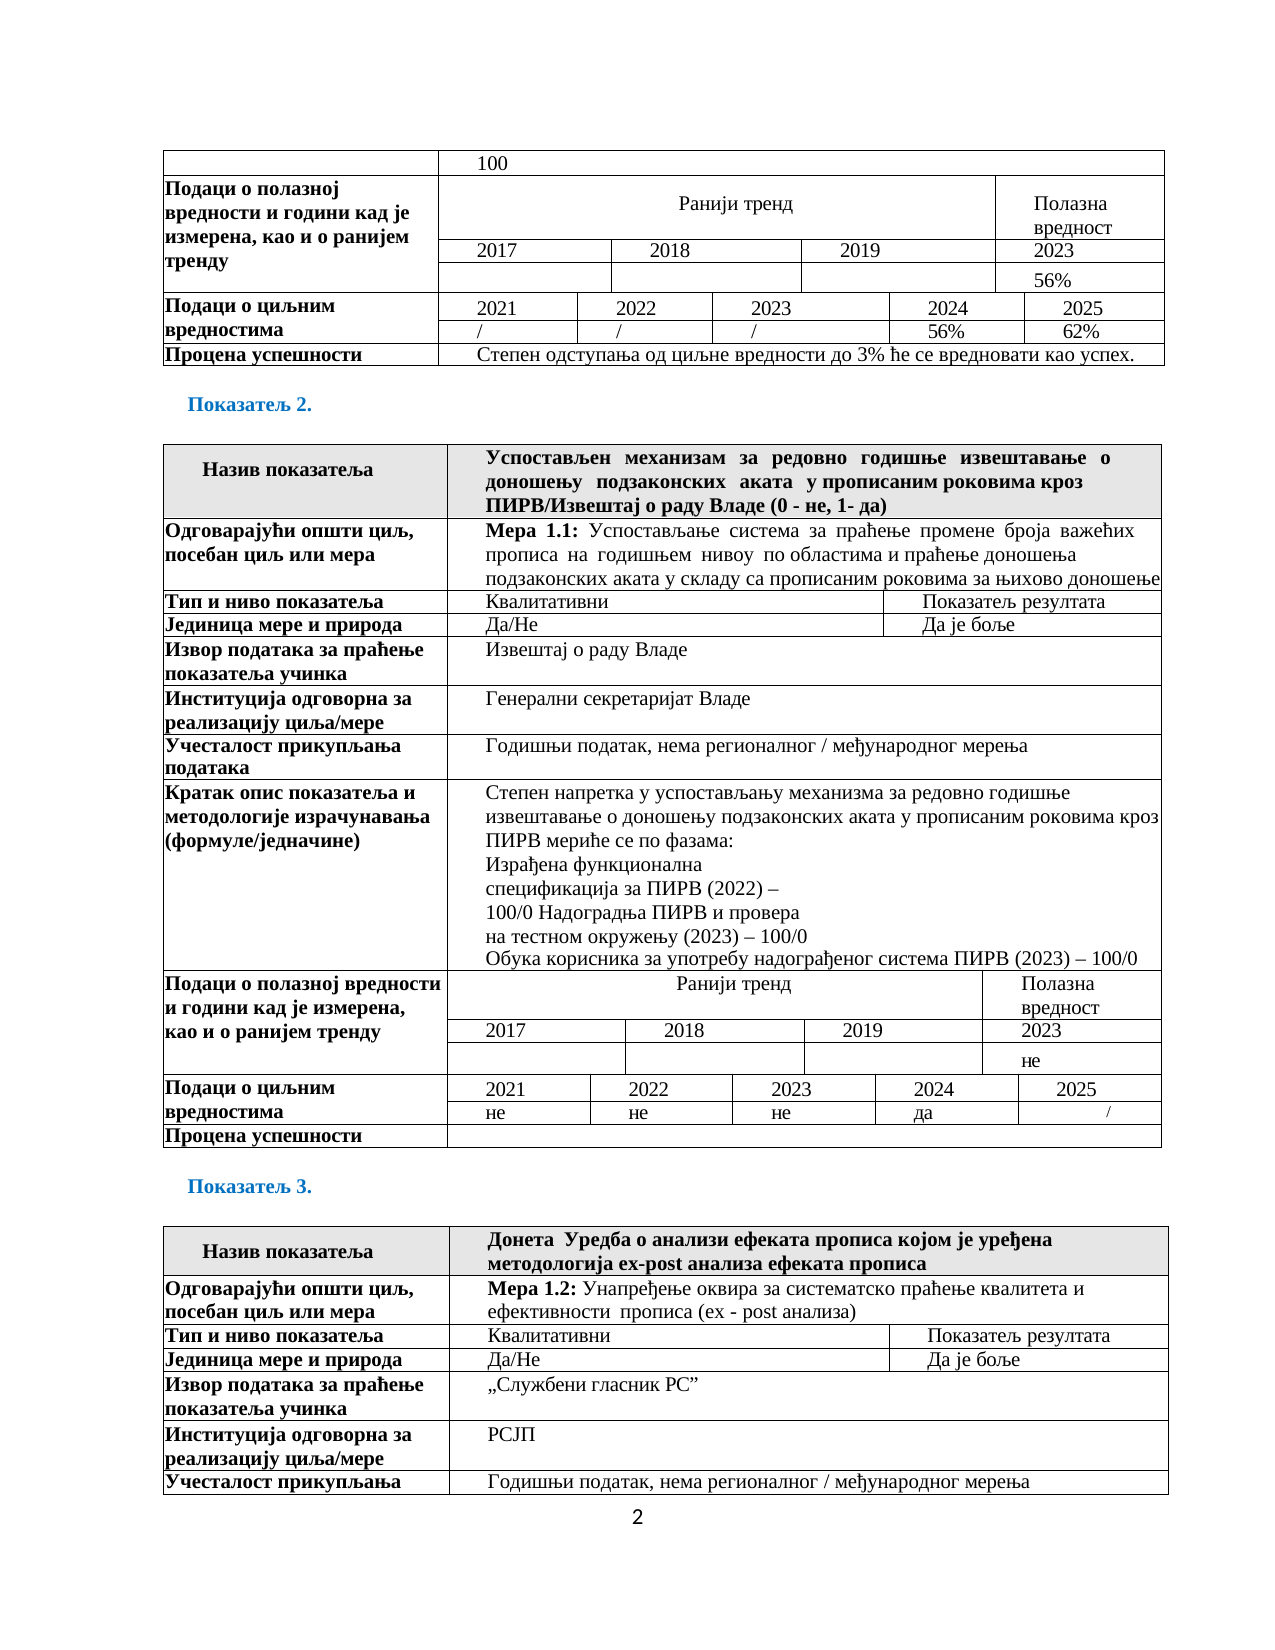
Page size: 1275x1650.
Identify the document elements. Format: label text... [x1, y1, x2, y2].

table_cell Тип и ниво показатеља [164, 591, 447, 613]
table_cell Јединица мере и природа [164, 614, 447, 636]
table_cell Полазна вредност [996, 176, 1164, 239]
table_cell Ранији тренд [439, 176, 995, 239]
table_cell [164, 151, 438, 175]
table_header Успостављен механизам за редовно годишње извештавање о доношењу подзаконских аката у прописаним роковима кроз ПИРВ/Извештај о раду Владе (0 - не, 1- да) [448, 445, 1161, 517]
table_cell Извор података за праћење показатеља учинка [164, 1372, 449, 1420]
table_cell Да/Не [448, 614, 883, 636]
table_cell Извештај о раду Владе [448, 637, 1161, 685]
table_cell „Службени гласник РС” [450, 1372, 1168, 1420]
table_cell 2023 [983, 1020, 1161, 1042]
text Показатељ 3. [187, 1174, 1125, 1198]
table_cell 2024 [890, 293, 1024, 319]
table_cell Извор података за праћење показатеља учинка [164, 637, 447, 685]
table_cell 2025 [1025, 293, 1164, 319]
table_cell Степен напретка у успостављању механизма за редовно годишње извештавање о доношењу подзаконских аката у прописаним роковима кроз ПИРВ мериће се по фазама: Израђена функционална спецификација за ПИРВ (2022) – 100/0 Надоградња ПИРВ и провера на тестном окружењу (2023) – 100/0 Обука корисника за употребу надограђеног система ПИРВ (2023) – 100/0 [448, 780, 1161, 970]
table_cell Квалитативни [450, 1325, 889, 1347]
table_header Донета Уредба о анализи ефеката прописа којом је уређена методологија ex-post анализа ефеката прописа [450, 1227, 1168, 1275]
table_cell Степен одступања од циљне вредности до 3% ће се вредновати као успех. [439, 344, 1164, 365]
table_cell 2023 [713, 293, 889, 319]
table_cell / [439, 321, 577, 342]
table_cell 2021 [439, 293, 577, 319]
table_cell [164, 1471, 449, 1493]
table_cell Тип и ниво показатеља [164, 1325, 449, 1347]
table_cell 2025 [1019, 1075, 1161, 1101]
table_cell 2017 [448, 1020, 625, 1042]
table_cell Одговарајући општи циљ, посебан циљ или мера [164, 1276, 449, 1323]
table_cell Процена успешности [164, 1125, 447, 1147]
table_cell [439, 263, 611, 292]
table_cell Институција одговорна за реализацију циља/мере [164, 686, 447, 734]
table_cell [805, 1043, 982, 1073]
table_header Назив показатеља [164, 1227, 449, 1275]
table_cell 2023 [733, 1075, 875, 1101]
table_cell Да је боље [884, 614, 1161, 636]
table_cell 2018 [612, 240, 801, 262]
table_cell Годишњи податак, нема регионалног / међународног мерења [448, 735, 1161, 779]
table_cell Показатељ резултата [890, 1325, 1168, 1347]
table_cell / [1019, 1102, 1161, 1124]
table_cell не [733, 1102, 875, 1124]
table_cell Ранији тренд [448, 971, 982, 1019]
table_cell 2022 [591, 1075, 732, 1101]
table_cell 2019 [802, 240, 995, 262]
table_cell [802, 263, 995, 292]
table_cell 56% [890, 321, 1024, 342]
table_cell [612, 263, 801, 292]
table_cell / [578, 321, 712, 342]
table_cell [448, 1043, 625, 1073]
table_cell Мера 1.1: Успостављање система за праћење промене броја важећих прописа на годишњем нивоу по областима и праћење доношења подзаконских аката у складу са прописаним роковима за њихово доношење [448, 519, 1161, 590]
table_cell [450, 1471, 1168, 1493]
table_cell Да је боље [890, 1349, 1168, 1371]
table_cell не [448, 1102, 590, 1124]
table_cell не [591, 1102, 732, 1124]
table_cell 2023 [996, 240, 1164, 262]
table_cell Одговарајући општи циљ, посебан циљ или мера [164, 519, 447, 590]
table_cell Подаци о циљним вредностима [164, 293, 438, 342]
table_cell 2019 [805, 1020, 982, 1042]
table_header Назив показатеља [164, 445, 447, 517]
table_cell 62% [1025, 321, 1164, 342]
table_cell Подаци о полазној вредности и години кад је измерена, као и о ранијем тренду [164, 971, 447, 1073]
table_cell 2021 [448, 1075, 590, 1101]
table_cell да [876, 1102, 1018, 1124]
text Показатељ 2. [187, 392, 1125, 416]
table_cell [626, 1043, 804, 1073]
table_cell 2018 [626, 1020, 804, 1042]
table_cell / [713, 321, 889, 342]
table_cell РСЈП [450, 1421, 1168, 1469]
table_cell Подаци о циљним вредностима [164, 1075, 447, 1124]
table_cell Кратак опис показатеља и методологије израчунавања (формуле/једначине) [164, 780, 447, 970]
table_cell Институција одговорна за реализацију циља/мере [164, 1421, 449, 1469]
table_cell Квалитативни [448, 591, 883, 613]
table_cell [448, 1125, 1161, 1147]
table_cell Подаци о полазној вредности и години кад је измерена, као и о ранијем тренду [164, 176, 438, 292]
table_cell 56% [996, 263, 1164, 292]
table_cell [439, 151, 1164, 175]
table_cell Да/Не [450, 1349, 889, 1371]
table_cell 2022 [578, 293, 712, 319]
table_cell Учесталост прикупљања података [164, 735, 447, 779]
table_cell Показатељ резултата [884, 591, 1161, 613]
table_cell Процена успешности [164, 344, 438, 365]
table_cell Генерални секретаријат Владе [448, 686, 1161, 734]
table_cell Јединица мере и природа [164, 1349, 449, 1371]
table_cell Мера 1.2: Унапређење оквира за систематско праћење квалитета и ефективности прописа (ex - post анализа) [450, 1276, 1168, 1323]
table_cell 2024 [876, 1075, 1018, 1101]
table_cell 2017 [439, 240, 611, 262]
table_cell Полазна вредност [983, 971, 1161, 1019]
table_cell не [983, 1043, 1161, 1073]
